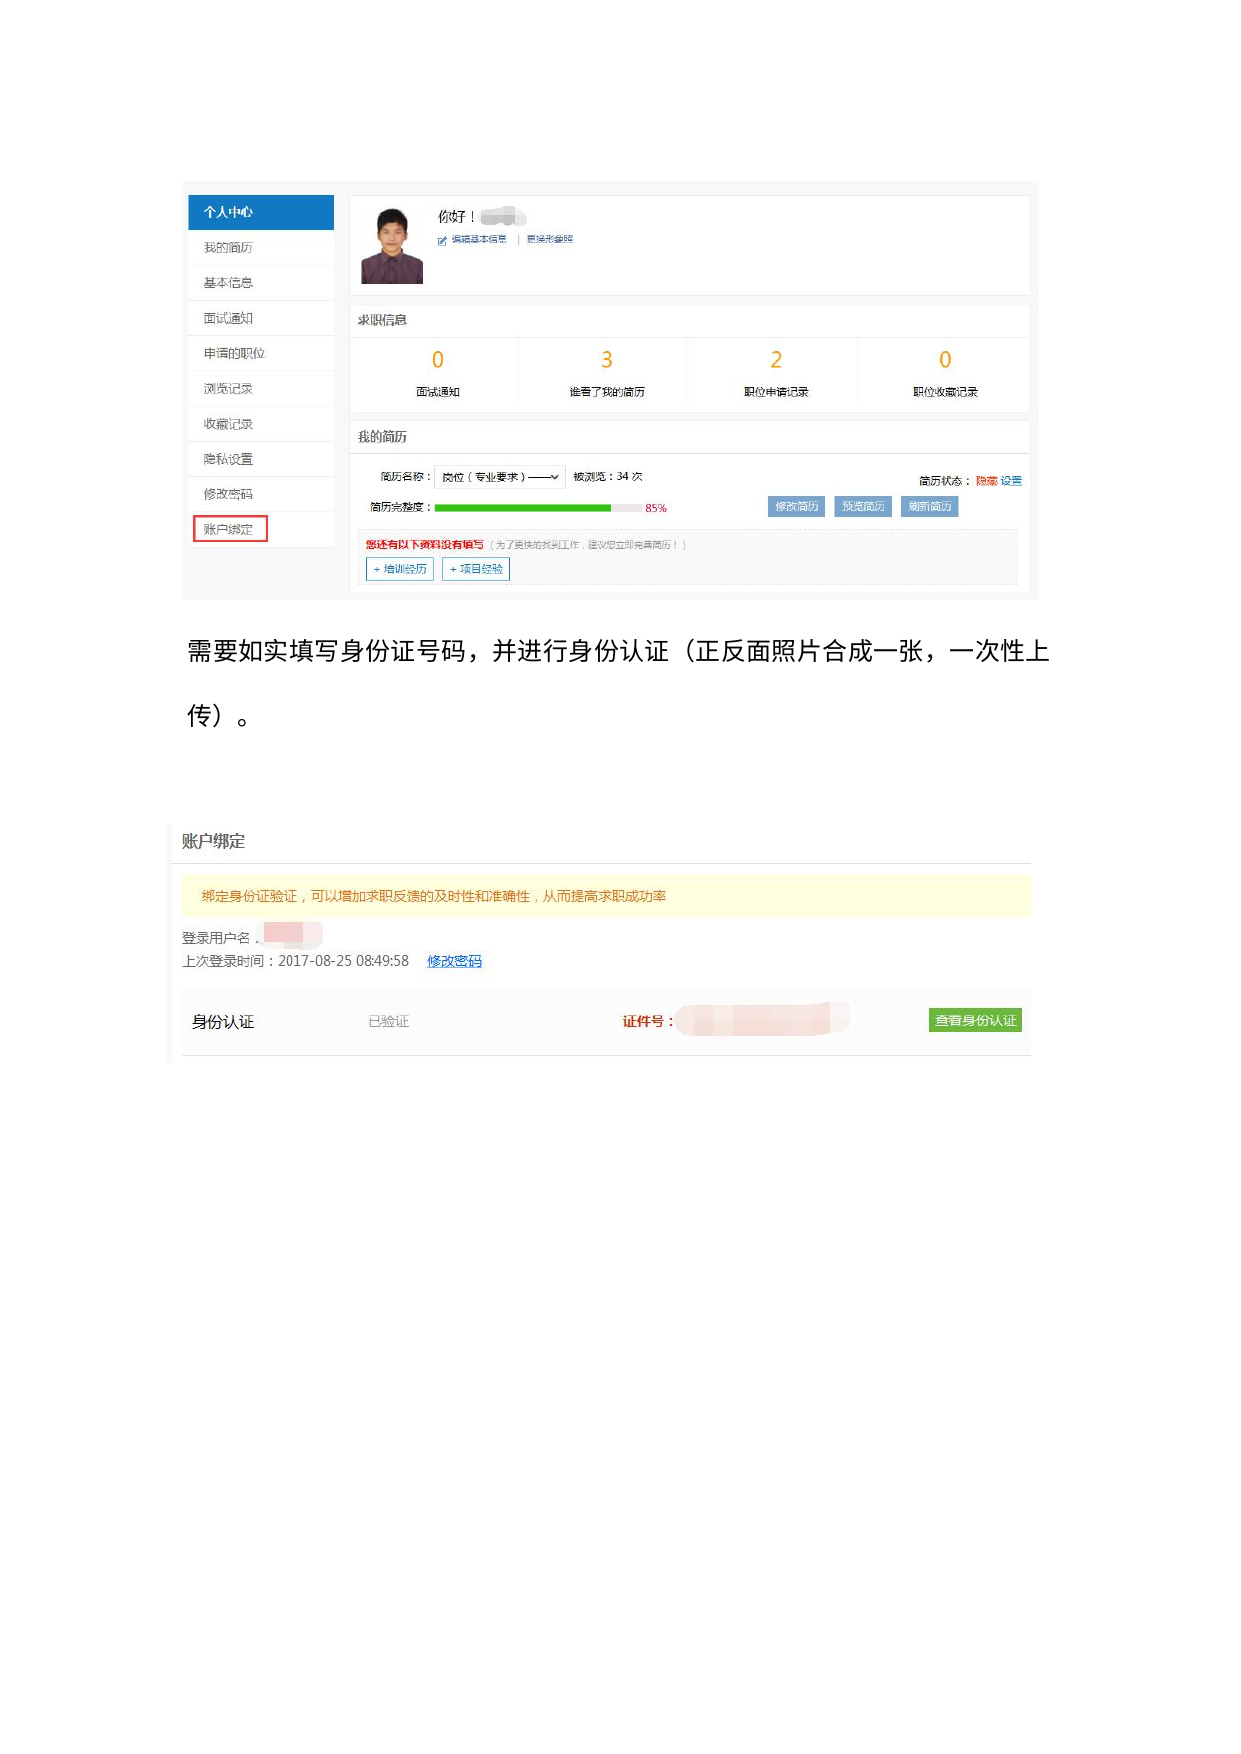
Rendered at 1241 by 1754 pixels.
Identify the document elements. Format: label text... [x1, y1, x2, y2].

picture [167, 824, 1031, 1063]
picture [182, 181, 1039, 600]
